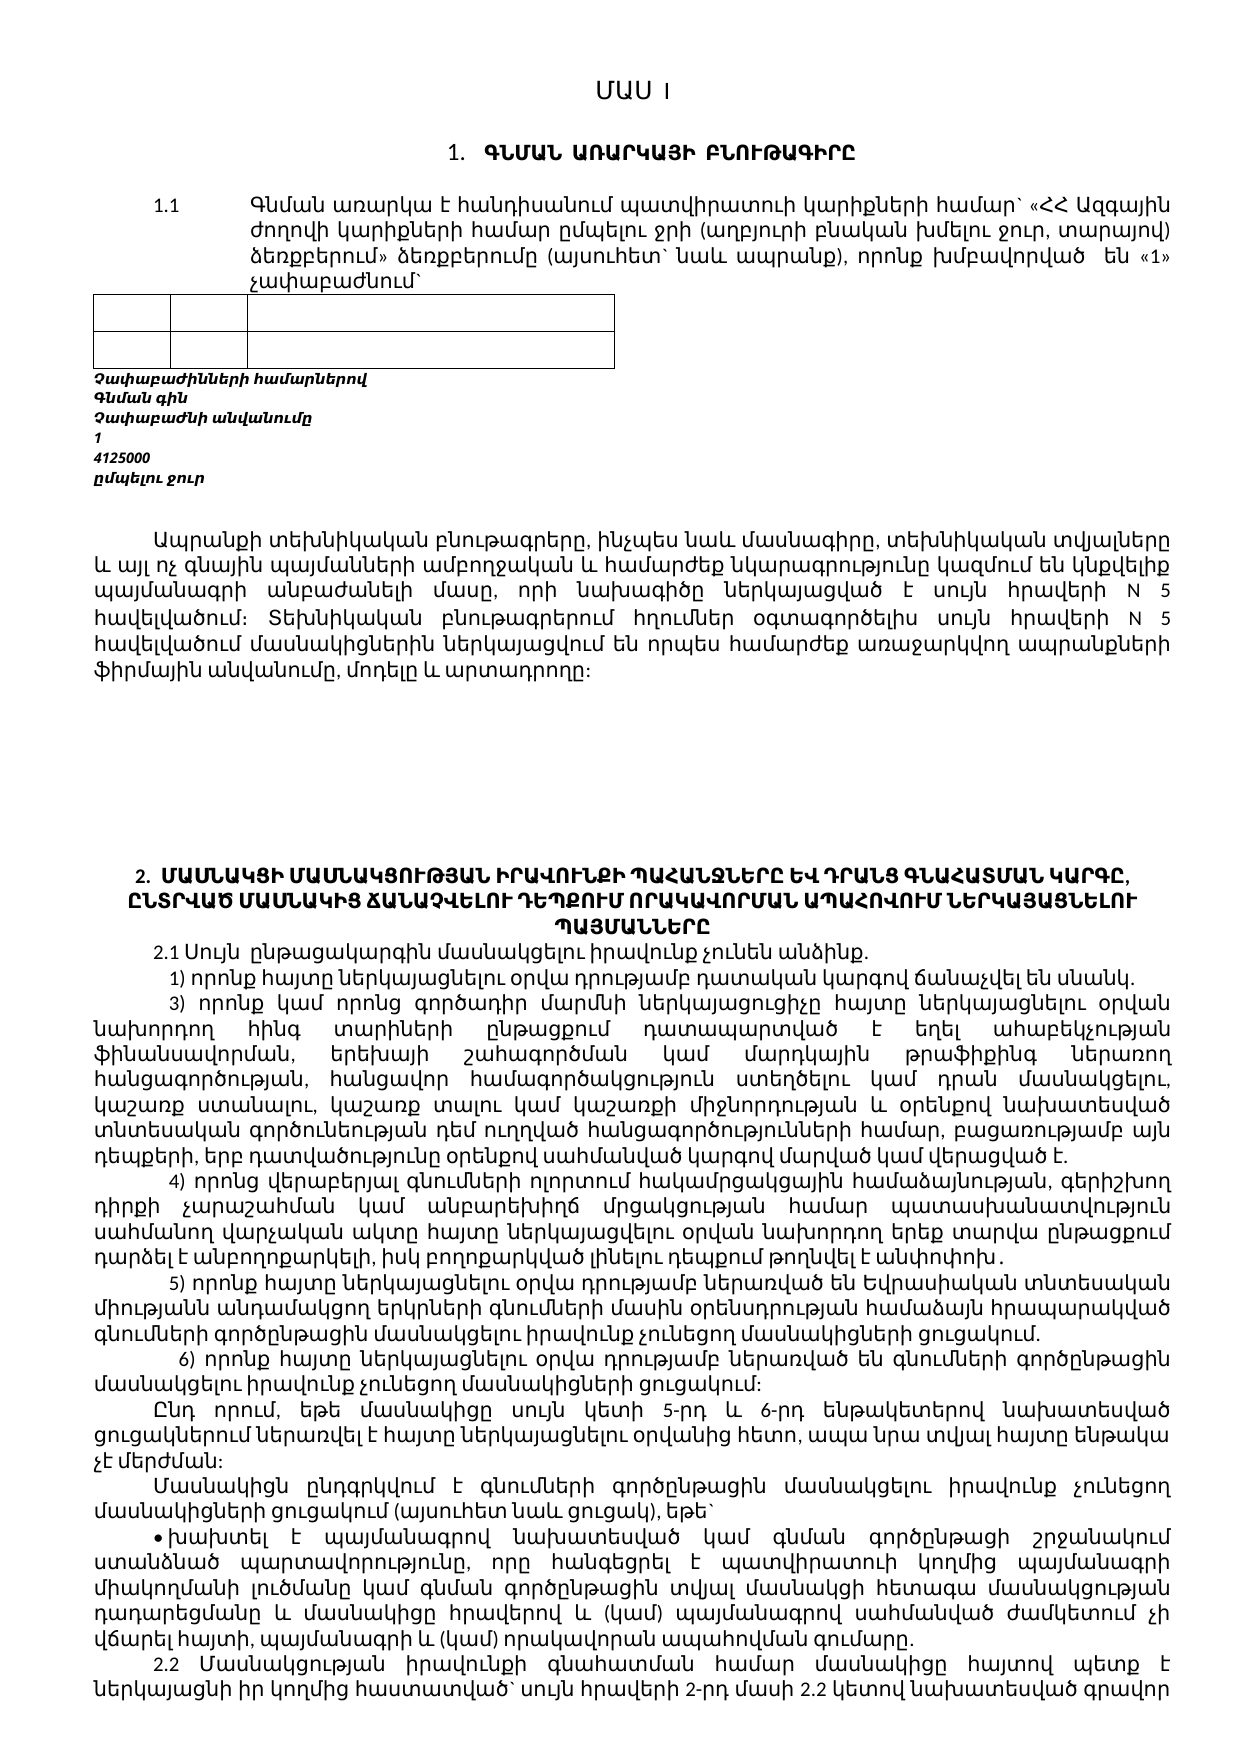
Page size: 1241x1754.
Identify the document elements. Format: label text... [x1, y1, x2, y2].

text 6) որոնք հայտը ներկայացնելու օրվա դրությամբ ներառված են գնումների գործընթացին մասնակցելու իրավունք չունեցող մասնակիցների ցուցակում: [94, 1346, 1171, 1397]
text Մասնակիցն ընդգրկվում է գնումների գործընթացին մասնակցելու իրավունք չունեցող մասնակիցների ցուցակում (այսուհետ նաև ցուցակ), եթե` [94, 1473, 1171, 1524]
text Ընդ որում, եթե մասնակիցը սույն կետի 5-րդ և 6-րդ ենթակետերով նախատեսված ցուցակներում ներառվել է հայտը ներկայացնելու օրվանից հետո, ապա նրա տվյալ հայտը ենթակա չէ մերժման: [94, 1397, 1171, 1473]
text 3) որոնք կամ որոնց գործադիր մարմնի ներկայացուցիչը հայտը ներկայացնելու օրվան նախորդող հինգ տարիների ընթացքում դատապարտված է եղել ահաբեկչության ֆինանսավորման, երեխայի շահագործման կամ մարդկային թրաֆիքինգ ներառող հանցագործության, հանցավոր համագործակցություն ստեղծելու կամ դրան մասնակցելու, կաշառք ստանալու, կաշառք տալու կամ կաշառքի միջնորդության և օրենքով նախատեսված տնտեսական գործունեության դեմ ուղղված հանցագործությունների համար, բացառությամբ այն դեպքերի, երբ դատվածությունը օրենքով սահմանված կարգով մարված կամ վերացված է. [94, 990, 1171, 1168]
list ԳՆՄԱՆ ԱՌԱՐԿԱՅԻ ԲՆՈՒԹԱԳԻՐԸ [131, 136, 1171, 167]
subtitle Գնման առարկա է հանդիսանում պատվիրատուի կարիքների համար` «ՀՀ Ազգային ժողովի կարիքների համար ըմպելու ջրի (աղբյուրի բնական խմելու ջուր, տարայով) ձեռքբերում» ձեռքբերումը (այսուհետ` նաև ապրանք), որոնք խմբավորված են «1» չափաբաժնում` [153, 192, 1171, 294]
text • խախտել է պայմանագրով նախատեսված կամ գնման գործընթացի շրջանակում ստանձնած պարտավորությունը, որը հանգեցրել է պատվիրատուի կողմից պայմանագրի միակողմանի լուծմանը կամ գնման գործընթացին տվյալ մասնակցի հետագա մասնակցության դադարեցմանը և մասնակիցը հրավերով և (կամ) պայմանագրով սահմանված ժամկետում չի վճարել հայտի, պայմանագրի և (կամ) որակավորան ապահովման գումարը. [94, 1524, 1171, 1651]
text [94, 1651, 1171, 1702]
text 4) որոնց վերաբերյալ գնումների ոլորտում հակամրցակցային համաձայնության, գերիշխող դիրքի չարաշահման կամ անբարեխիղճ մրցակցության համար պատասխանատվություն սահմանող վարչական ակտը հայտը ներկայացվելու օրվան նախորդող երեք տարվա ընթացքում դարձել է անբողոքարկելի, իսկ բողոքարկված լինելու դեպքում թողնվել է անփոփոխ․ [94, 1168, 1171, 1270]
text 2.1 Սույն ընթացակարգին մասնակցելու իրավունք չունեն անձինք. [94, 939, 1171, 965]
text Ապրանքի տեխնիկական բնութագրերը, ինչպես նաև մասնագիրը, տեխնիկական տվյալները և այլ ոչ գնային պայմանների ամբողջական և համարժեք նկարագրությունը կազմում են կնքվելիք պայմանագրի անբաժանելի մասը, որի նախագիծը ներկայացված է սույն հրավերի N 5 հավելվածում։ Տեխնիկական բնութագրերում հղումներ օգտագործելիս սույն հրավերի N 5 հավելվածում մասնակիցներին ներկայացվում են որպես համարժեք առաջարկվող ապրանքների ֆիրմային անվանումը, մոդելը և արտադրողը: [94, 527, 1171, 682]
text ՄԱՍ I [94, 75, 1171, 106]
text 1) որոնք հայտը ներկայացնելու օրվա դրությամբ դատական կարգով ճանաչվել են սնանկ. [94, 965, 1171, 990]
text 5) որոնք հայտը ներկայացնելու օրվա դրությամբ ներառված են Եվրասիական տնտեսական միությանն անդամակցող երկրների գնումների մասին օրենսդրության համաձայն հրապարակված գնումների գործընթացին մասնակցելու իրավունք չունեցող մասնակիցների ցուցակում. [94, 1270, 1171, 1346]
text 2. ՄԱՍՆԱԿՑԻ ՄԱՍՆԱԿՑՈՒԹՅԱՆ ԻՐԱՎՈՒՆՔԻ ՊԱՀԱՆՋՆԵՐԸ ԵՎ ԴՐԱՆՑ ԳՆԱՀԱՏՄԱՆ ԿԱՐԳԸ, ԸՆՏՐՎԱԾ ՄԱՍՆԱԿԻՑ ՃԱՆԱՉՎԵԼՈՒ ԴԵՊՔՈՒՄ ՈՐԱԿԱՎՈՐՄԱՆ ԱՊԱՀՈՎՈՒՄ ՆԵՐԿԱՅԱՑՆԵԼՈՒ ՊԱՅՄԱՆՆԵՐԸ [94, 863, 1171, 939]
